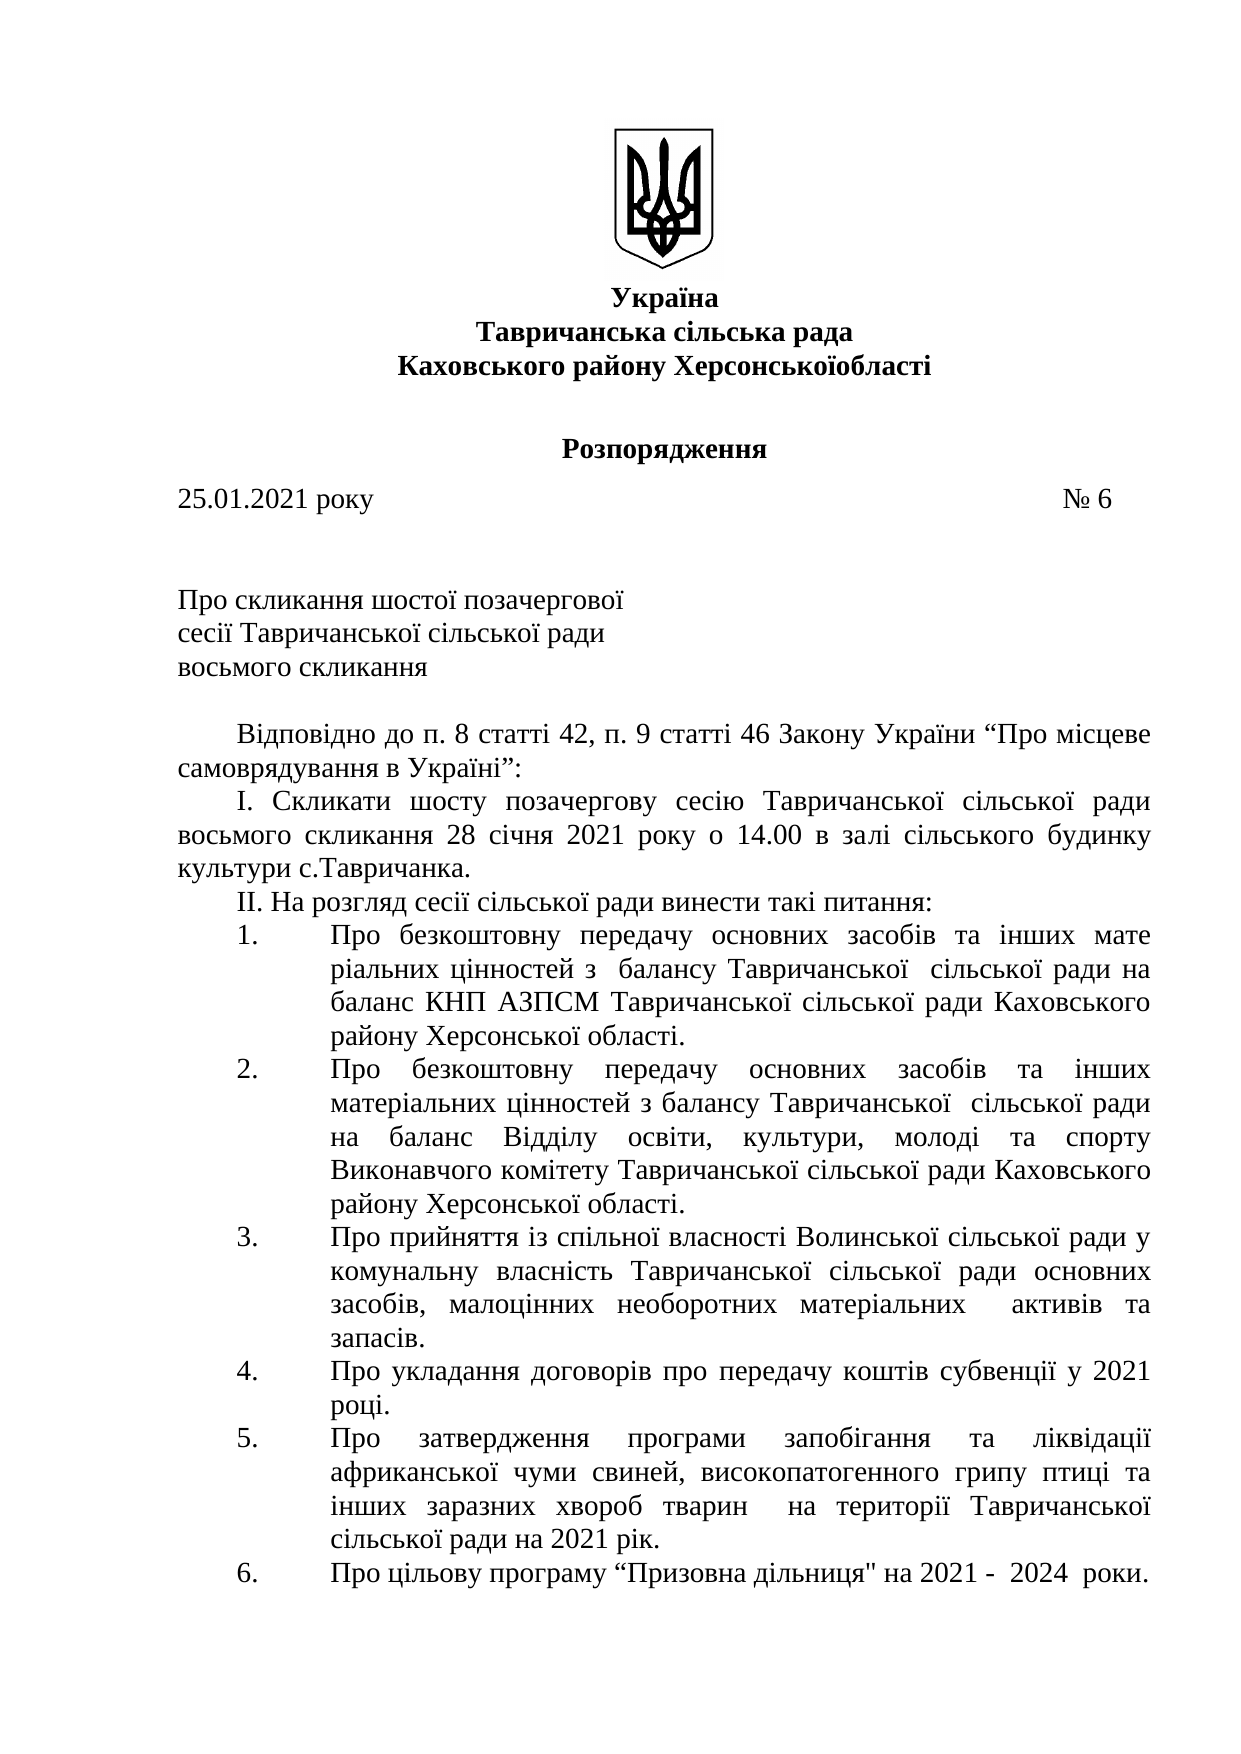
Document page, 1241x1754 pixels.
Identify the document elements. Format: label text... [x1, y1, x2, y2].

text Відповідно до п. 8 статті 42, п. 9 статті 46 Закону України “Про місцеве самоврядування в Україні”: [177, 716, 1152, 783]
text І. Скликати шосту позачергову сесію Тавричанської сільської ради восьмого скликання 28 січня 2021 року о 14.00 в залі сільського будинку культури с.Тавричанка. [177, 783, 1152, 884]
text Україна [177, 281, 1152, 314]
picture [604, 118, 725, 281]
text Тавричанська сільська рада [177, 314, 1152, 348]
text 25.01.2021 року № 6 [177, 482, 1152, 515]
list Про безкоштовну передачу основних засобів та інших матеріальних цінностей з балансу Тавричанської сільської ради на баланс Відділу освіти, культури, молоді та спорту Виконавчого комітету Тавричанської сільської ради Каховського району Херсонської області. [236, 1052, 1152, 1219]
list Про цільову програму “Призовна дільниця" на 2021 - 2024 роки. [236, 1555, 1152, 1588]
list Про укладання договорів про передачу коштів субвенції у 2021 році. [236, 1353, 1152, 1421]
text ІІ. На розгляд сесії сільської ради винести такі питання: [177, 884, 1152, 917]
text Розпорядження [177, 431, 1152, 465]
text Про скликання шостої позачергової [177, 582, 1152, 616]
list Про затвердження програми запобігання та ліквідації африканської чуми свиней, високопатогенного грипу птиці та інших заразних хвороб тварин на території Тавричанської сільської ради на 2021 рік. [236, 1421, 1152, 1555]
list Про прийняття із спільної власності Волинської сільської ради у комунальну власність Тавричанської сільської ради основних засобів, малоцінних необоротних матеріальних активів та запасів. [236, 1219, 1152, 1353]
text сесії Тавричанської сільської ради восьмого скликання [177, 616, 1152, 683]
text Каховського району Херсонськоїобласті [177, 348, 1152, 381]
list Про безкоштовну передачу основних засобів та інших мате ріальних цінностей з балансу Тавричанської сільської ради на баланс КНП АЗПСМ Тавричанської сільської ради Каховського району Херсонської області. [236, 917, 1152, 1052]
